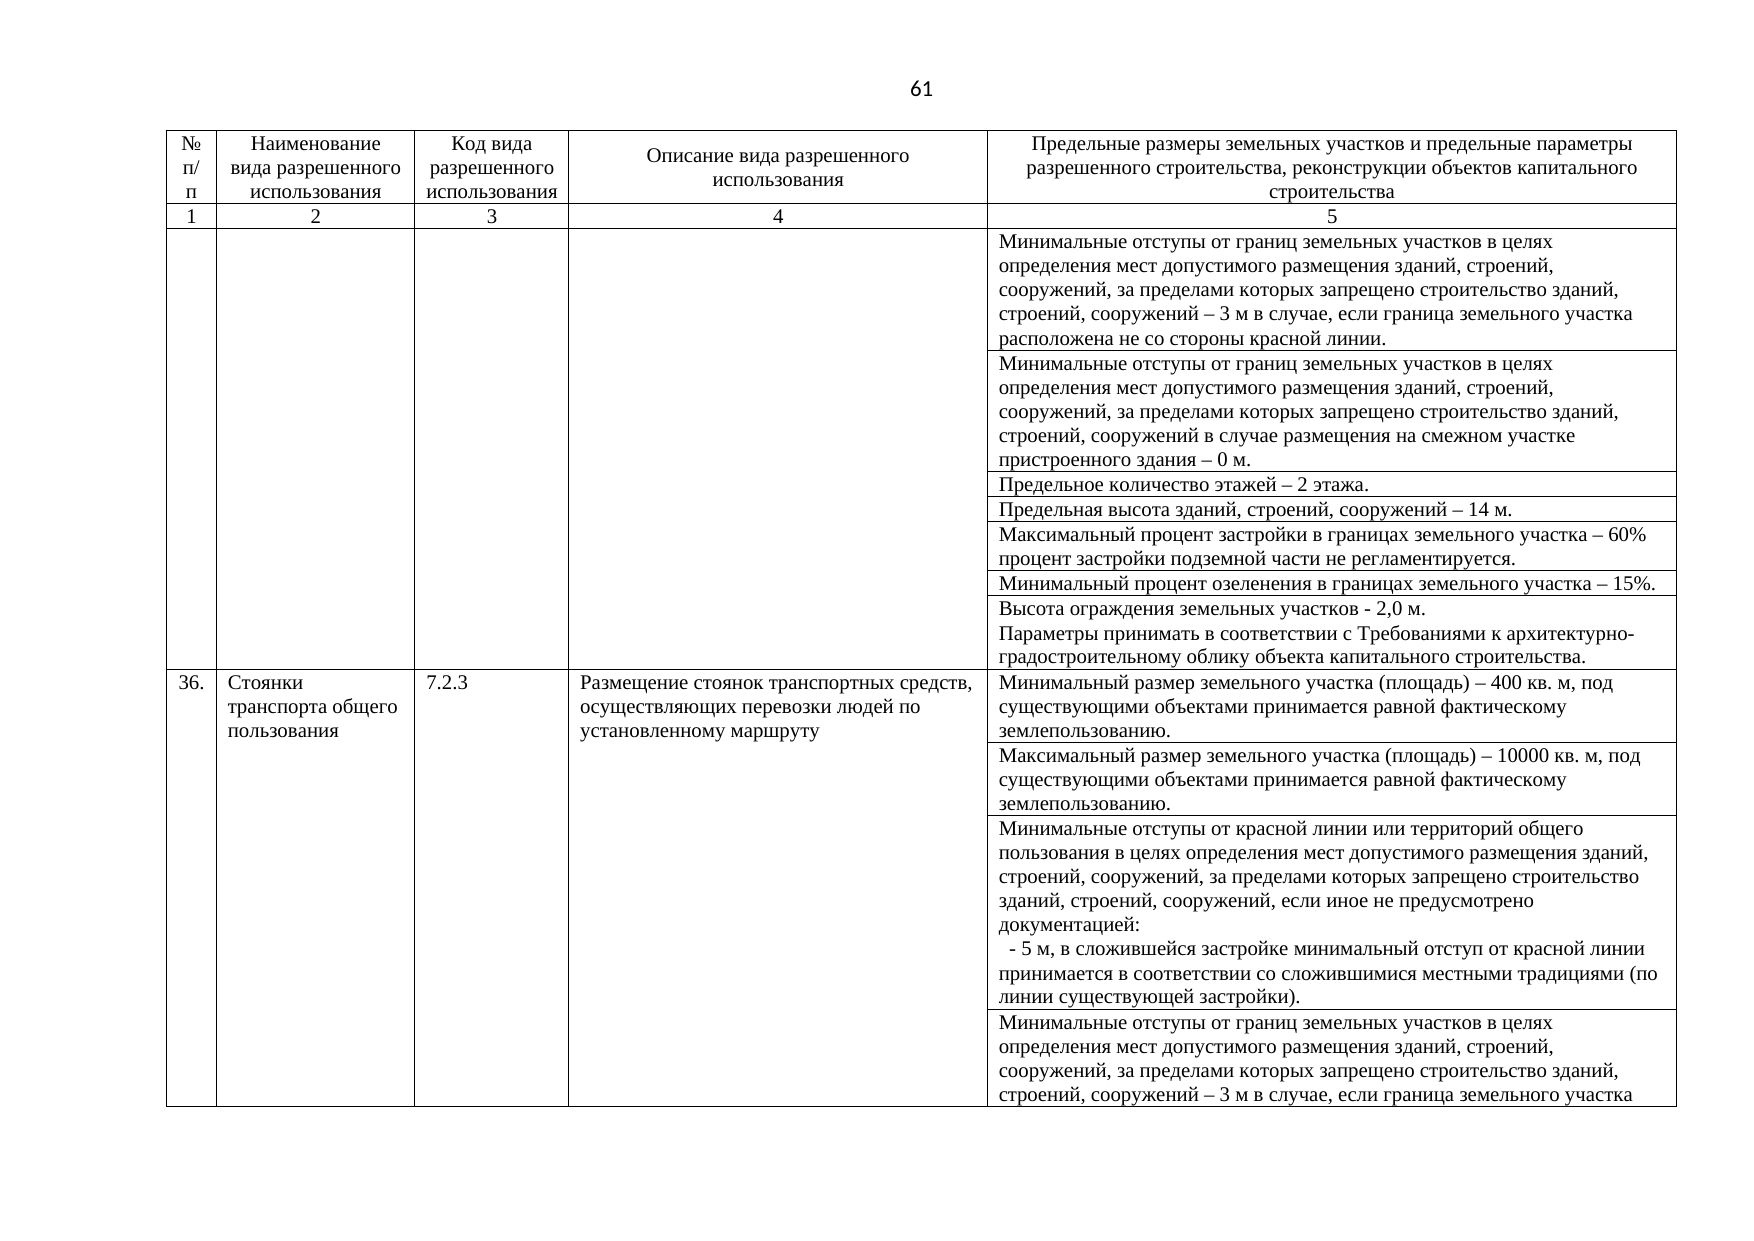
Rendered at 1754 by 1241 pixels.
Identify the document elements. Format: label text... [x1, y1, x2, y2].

table_cell Минимальные отступы от границ земельных участков в целях определения мест допустимого размещения зданий, строений, сооружений, за пределами которых запрещено строительство зданий, строений, сооружений в случае размещения на смежном участке пристроенного здания – 0 м. [988, 351, 1676, 471]
table_cell Минимальный процент озеленения в границах земельного участка – 15%. [988, 571, 1676, 595]
table_cell Предельное количество этажей – 2 этажа. [988, 472, 1676, 496]
table_cell 2 [217, 204, 414, 228]
table_cell Максимальный процент застройки в границах земельного участка – 60% процент застройки подземной части не регламентируется. [988, 522, 1676, 570]
table_cell 1 [167, 204, 216, 228]
table_cell Максимальный размер земельного участка (площадь) – 10000 кв. м, под существующими объектами принимается равной фактическому землепользованию. [988, 743, 1676, 815]
table_header Наименование вида разрешенного использования [217, 131, 414, 203]
table_cell 36. [167, 670, 216, 1106]
table_header № п/п [167, 131, 216, 203]
table_cell Предельная высота зданий, строений, сооружений – 14 м. [988, 497, 1676, 521]
table_header Предельные размеры земельных участков и предельные параметры разрешенного строительства, реконструкции объектов капитального строительства [988, 131, 1676, 203]
table_cell Высота ограждения земельных участков - 2,0 м. Параметры принимать в соответствии с Требованиями к архитектурно-градостроительному облику объекта капитального строительства. [988, 596, 1676, 668]
table_cell 5 [988, 204, 1676, 228]
table_cell 3 [415, 204, 568, 228]
table_cell 4 [569, 204, 987, 228]
table_header Описание вида разрешенного использования [569, 131, 987, 203]
table_cell Стоянки транспорта общего пользования [217, 670, 414, 1106]
table_header Код вида разрешенного использования [415, 131, 568, 203]
table_cell Минимальный размер земельного участка (площадь) – 400 кв. м, под существующими объектами принимается равной фактическому землепользованию. [988, 670, 1676, 742]
table_cell Размещение стоянок транспортных средств, осуществляющих перевозки людей по установленному маршруту [569, 670, 987, 1106]
table_cell Минимальные отступы от красной линии или территорий общего пользования в целях определения мест допустимого размещения зданий, строений, сооружений, за пределами которых запрещено строительство зданий, строений, сооружений, если иное не предусмотрено документацией: - 5 м, в сложившейся застройке минимальный отступ от красной линии принимается в соответствии со сложившимися местными традициями (по линии существующей застройки). [988, 816, 1676, 1008]
table_cell 7.2.3 [415, 670, 568, 1106]
